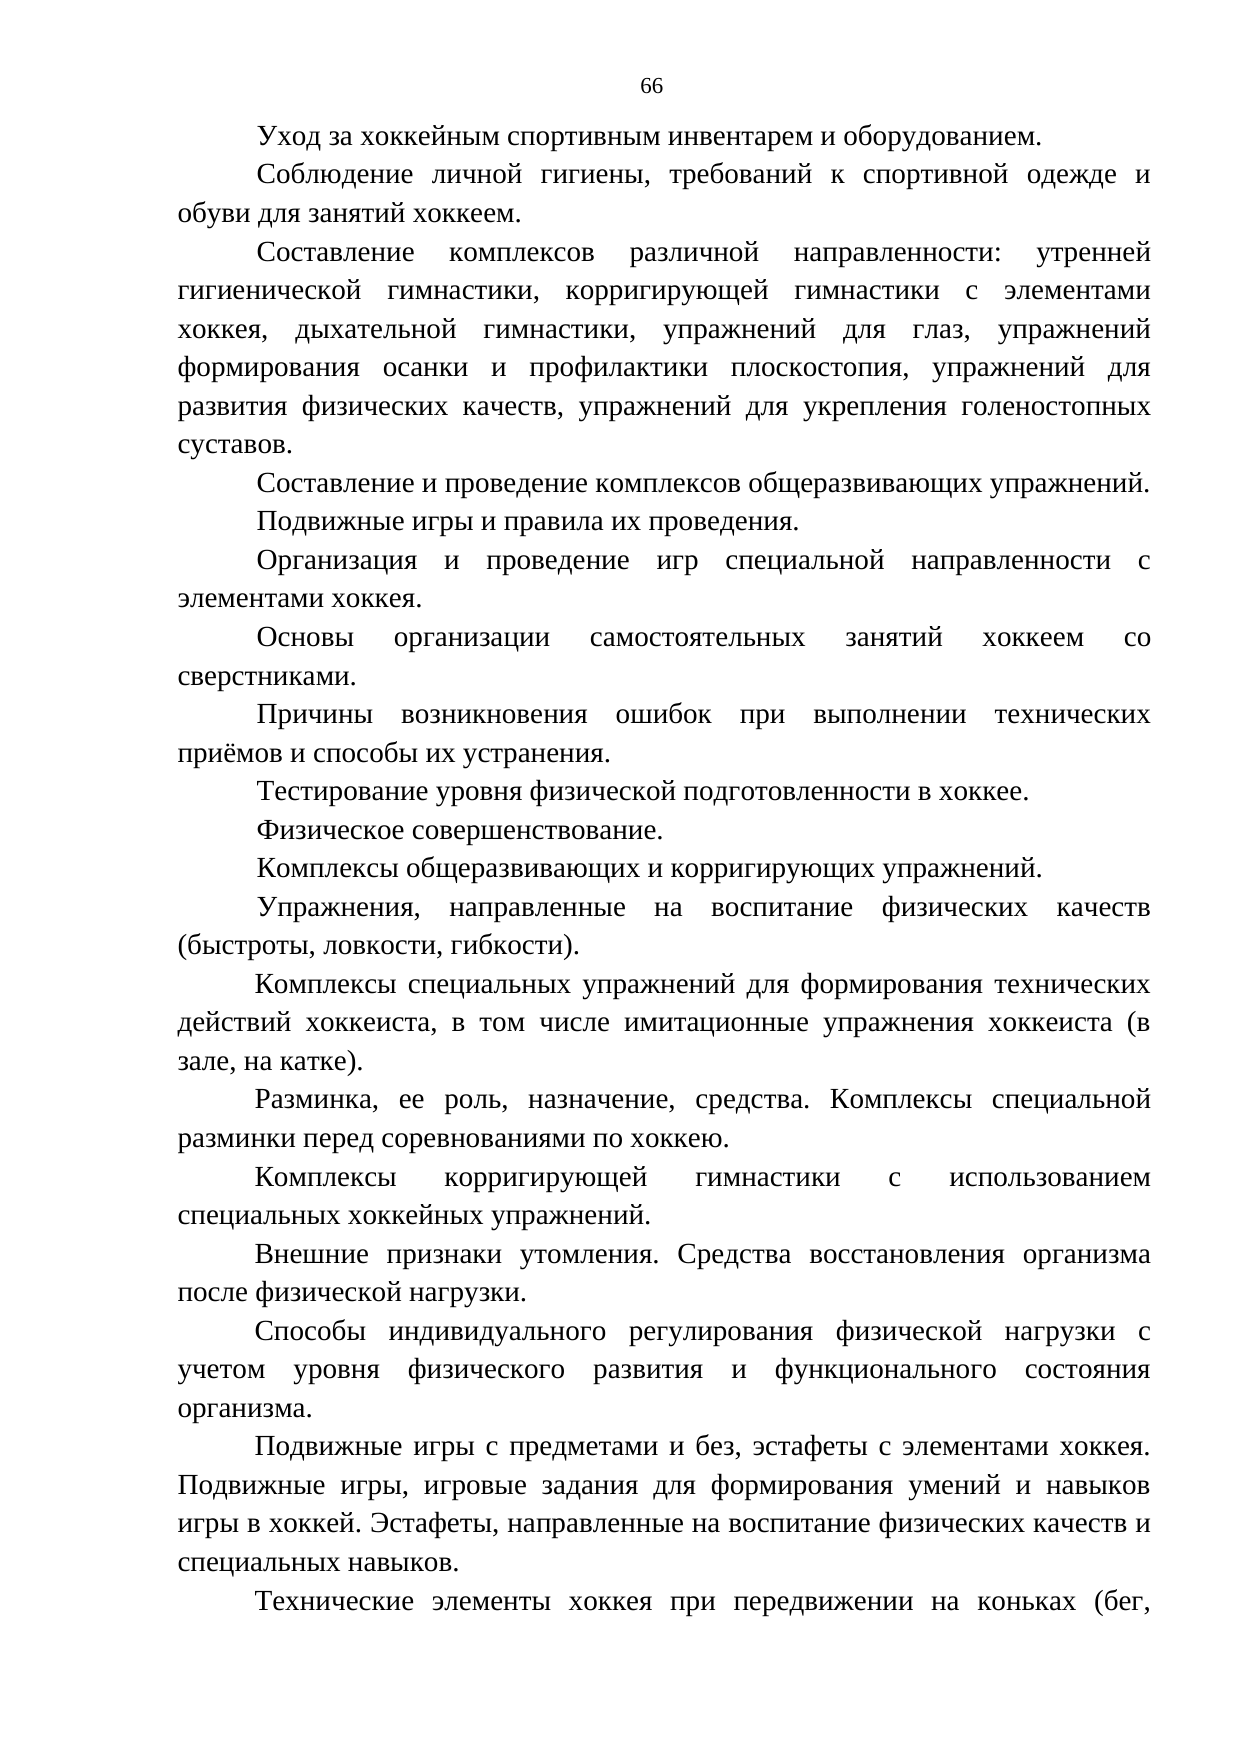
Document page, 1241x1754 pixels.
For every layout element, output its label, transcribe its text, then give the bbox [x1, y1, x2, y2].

text Внешние признаки утомления. Средства восстановления организма после физической нагрузки. [177, 1236, 1152, 1308]
text Соблюдение личной гигиены, требований к спортивной одежде и обуви для занятий хоккеем. [177, 157, 1152, 229]
text Причины возникновения ошибок при выполнении технических приёмов и способы их устранения. [177, 696, 1152, 768]
text Организация и проведение игр специальной направленности с элементами хоккея. [177, 542, 1152, 614]
text Способы индивидуального регулирования физической нагрузки с учетом уровня физического развития и функционального состояния организма. [177, 1313, 1152, 1423]
text Разминка, ее роль, назначение, средства. Комплексы специальной разминки перед соревнованиями по хоккею. [177, 1082, 1152, 1154]
text Комплексы специальных упражнений для формирования технических действий хоккеиста, в том числе имитационные упражнения хоккеиста (в зале, на катке). [177, 966, 1152, 1077]
text Составление комплексов различной направленности: утренней гигиенической гимнастики, корригирующей гимнастики с элементами хоккея, дыхательной гимнастики, упражнений для глаз, упражнений формирования осанки и профилактики плоскостопия, упражнений для развития физических качеств, упражнений для укрепления голеностопных суставов. [177, 234, 1152, 460]
text Комплексы общеразвивающих и корригирующих упражнений. [177, 850, 1152, 884]
text Комплексы корригирующей гимнастики с использованием специальных хоккейных упражнений. [177, 1159, 1152, 1231]
text Упражнения, направленные на воспитание физических качеств (быстроты, ловкости, гибкости). [177, 889, 1152, 961]
text Подвижные игры и правила их проведения. [177, 503, 1152, 537]
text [177, 1583, 1152, 1616]
text Уход за хоккейным спортивным инвентарем и оборудованием. [177, 118, 1152, 152]
text Составление и проведение комплексов общеразвивающих упражнений. [177, 465, 1152, 498]
text Подвижные игры с предметами и без, эстафеты с элементами хоккея. Подвижные игры, игровые задания для формирования умений и навыков игры в хоккей. Эстафеты, направленные на воспитание физических качеств и специальных навыков. [177, 1428, 1152, 1578]
text Физическое совершенствование. [177, 812, 1152, 845]
text Тестирование уровня физической подготовленности в хоккее. [177, 773, 1152, 807]
text Основы организации самостоятельных занятий хоккеем со сверстниками. [177, 619, 1152, 691]
